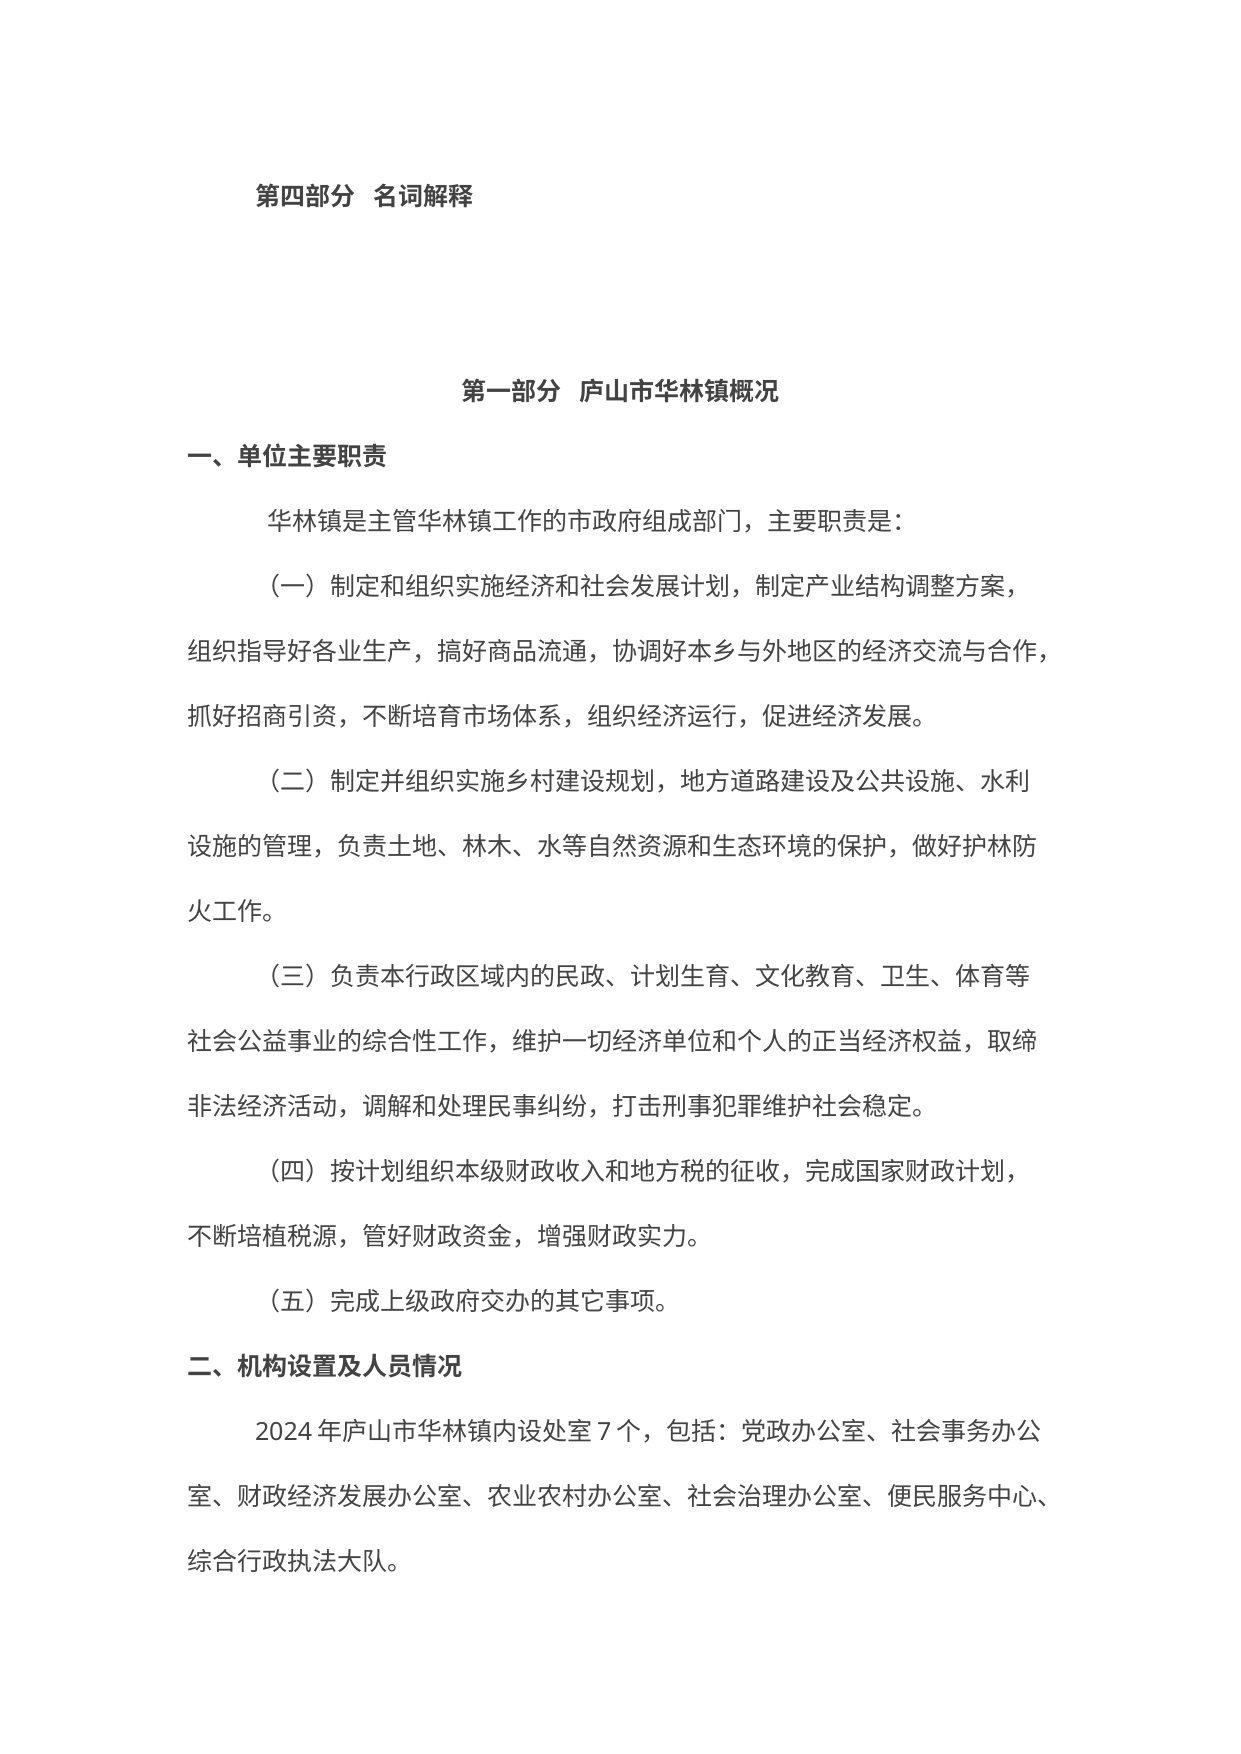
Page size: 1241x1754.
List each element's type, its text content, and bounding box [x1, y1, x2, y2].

text （一）制定和组织实施经济和社会发展计划，制定产业结构调整方案，组织指导好各业生产，搞好商品流通，协调好本乡与外地区的经济交流与合作，抓好招商引资，不断培育市场体系，组织经济运行，促进经济发展。 [187, 552, 1053, 747]
text 一、单位主要职责 [187, 422, 1053, 487]
text 华林镇是主管华林镇工作的市政府组成部门，主要职责是： [187, 487, 1053, 552]
text （三）负责本行政区域内的民政、计划生育、文化教育、卫生、体育等社会公益事业的综合性工作，维护一切经济单位和个人的正当经济权益，取缔非法经济活动，调解和处理民事纠纷，打击刑事犯罪维护社会稳定。 [187, 942, 1053, 1137]
text 第四部分 名词解释 [187, 162, 1053, 227]
text （五）完成上级政府交办的其它事项。 [187, 1267, 1053, 1332]
text 第一部分 庐山市华林镇概况 [187, 357, 1053, 422]
text 2024年庐山市华林镇内设处室7个，包括：党政办公室、社会事务办公室、财政经济发展办公室、农业农村办公室、社会治理办公室、便民服务中心、综合行政执法大队。 [187, 1397, 1053, 1592]
text （四）按计划组织本级财政收入和地方税的征收，完成国家财政计划，不断培植税源，管好财政资金，增强财政实力。 [187, 1137, 1053, 1267]
text 二、机构设置及人员情况 [187, 1332, 1053, 1397]
text （二）制定并组织实施乡村建设规划，地方道路建设及公共设施、水利设施的管理，负责土地、林木、水等自然资源和生态环境的保护，做好护林防火工作。 [187, 747, 1053, 942]
